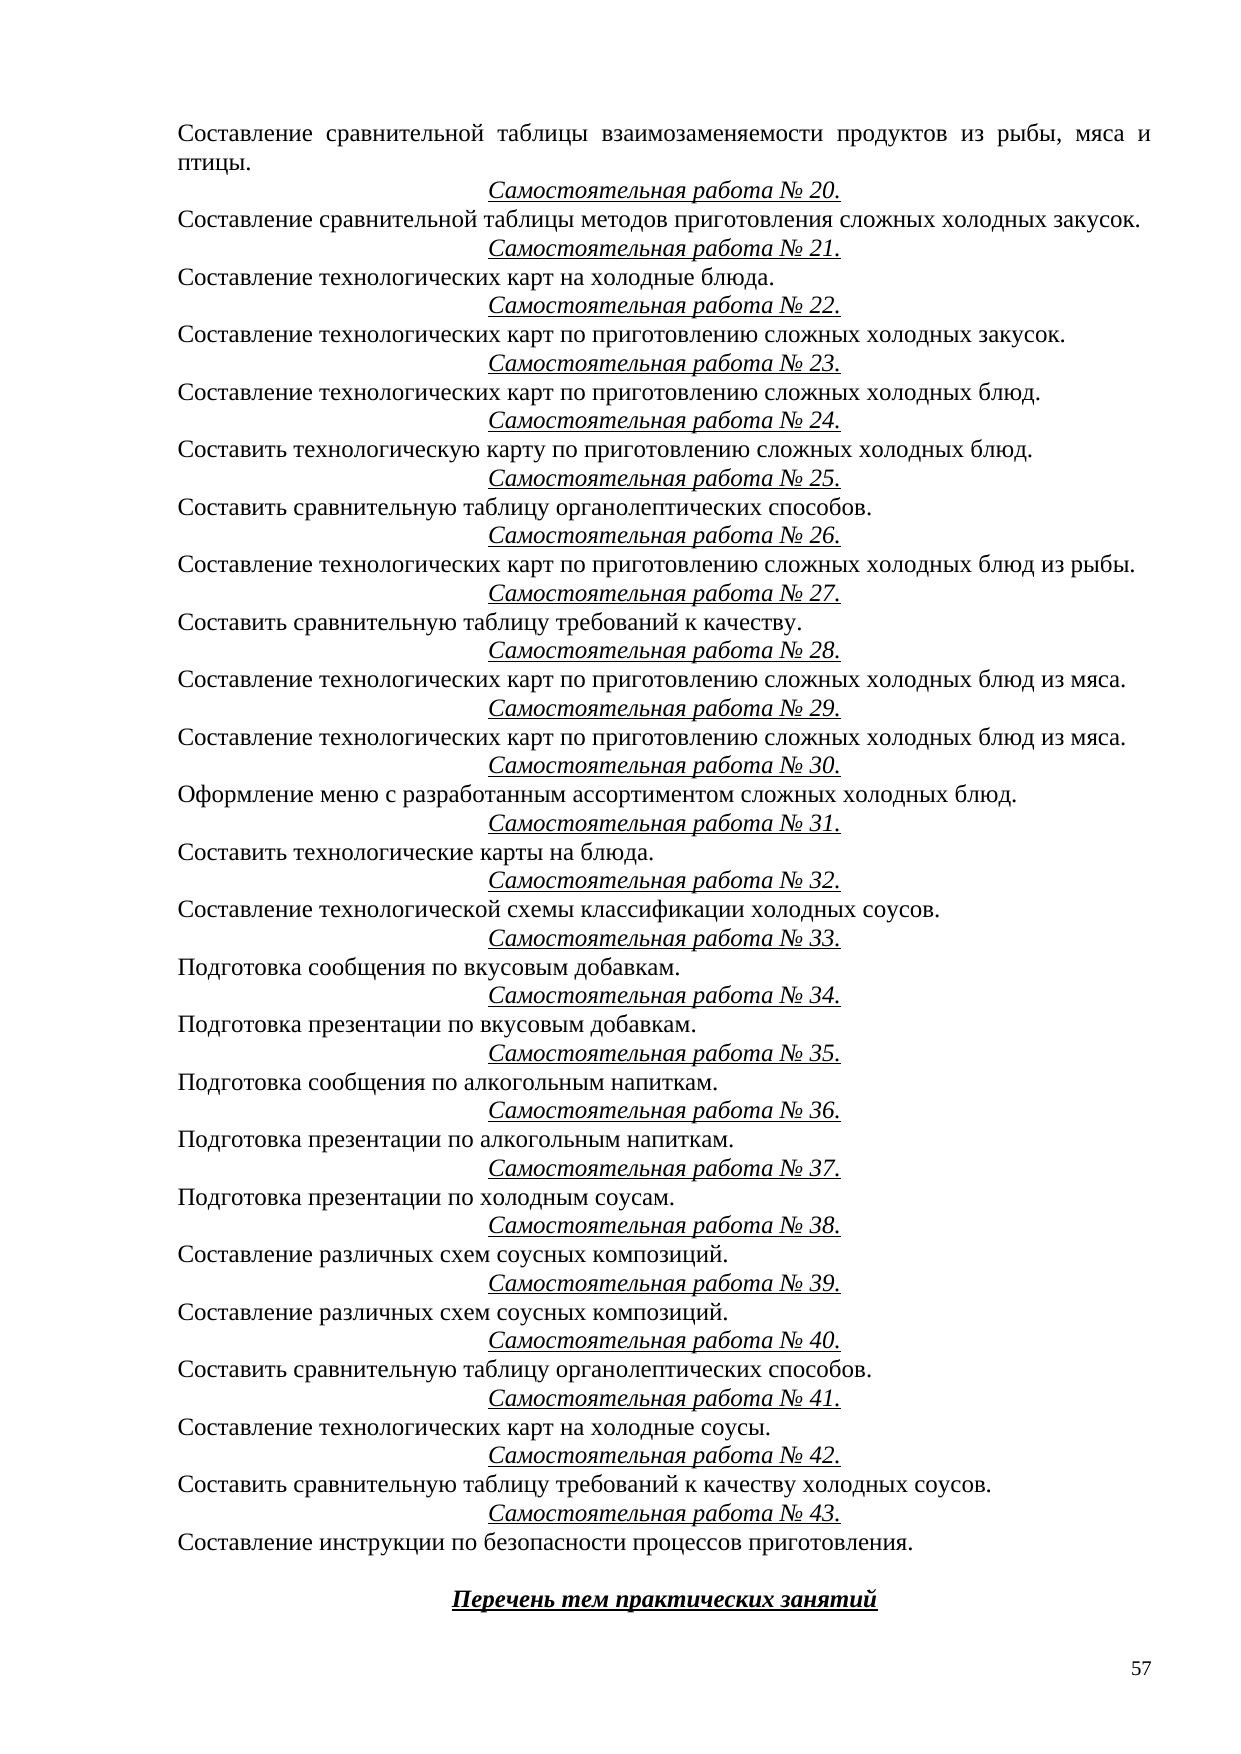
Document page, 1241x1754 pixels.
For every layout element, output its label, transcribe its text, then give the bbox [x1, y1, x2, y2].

text Перечень тем практических занятий [177, 1584, 1152, 1613]
text Подготовка презентации по холодным соусам. [177, 1182, 1152, 1211]
text Составление сравнительной таблицы методов приготовления сложных холодных закусок. [177, 204, 1152, 233]
text Самостоятельная работа № 38. [177, 1211, 1152, 1239]
text Самостоятельная работа № 32. [177, 866, 1152, 894]
text Составление технологических карт на холодные соусы. [177, 1412, 1152, 1441]
text Самостоятельная работа № 33. [177, 923, 1152, 952]
text Составление различных схем соусных композиций. [177, 1297, 1152, 1326]
text Составить технологическую карту по приготовлению сложных холодных блюд. [177, 434, 1152, 463]
text Самостоятельная работа № 36. [177, 1096, 1152, 1124]
text Составление технологической схемы классификации холодных соусов. [177, 894, 1152, 923]
text Самостоятельная работа № 26. [177, 521, 1152, 549]
text Самостоятельная работа № 30. [177, 751, 1152, 779]
text Составить сравнительную таблицу требований к качеству. [177, 607, 1152, 636]
text Самостоятельная работа № 37. [177, 1153, 1152, 1182]
text Составление различных схем соусных композиций. [177, 1239, 1152, 1268]
text Самостоятельная работа № 35. [177, 1038, 1152, 1067]
text Самостоятельная работа № 27. [177, 578, 1152, 607]
text Самостоятельная работа № 34. [177, 981, 1152, 1009]
text Составление технологических карт по приготовлению сложных холодных закусок. [177, 319, 1152, 348]
text Составить сравнительную таблицу органолептических способов. [177, 1354, 1152, 1383]
text Самостоятельная работа № 29. [177, 693, 1152, 722]
text Самостоятельная работа № 23. [177, 348, 1152, 377]
text Составление сравнительной таблицы взаимозаменяемости продуктов из рыбы, мяса и птицы. [177, 118, 1152, 176]
text Составление технологических карт по приготовлению сложных холодных блюд. [177, 377, 1152, 406]
text Составить сравнительную таблицу требований к качеству холодных соусов. [177, 1469, 1152, 1498]
text Составление инструкции по безопасности процессов приготовления. [177, 1527, 1152, 1556]
text Составить сравнительную таблицу органолептических способов. [177, 492, 1152, 521]
text Самостоятельная работа № 25. [177, 463, 1152, 492]
text Подготовка презентации по алкогольным напиткам. [177, 1124, 1152, 1153]
text Самостоятельная работа № 24. [177, 406, 1152, 434]
text Самостоятельная работа № 39. [177, 1268, 1152, 1297]
text Составление технологических карт на холодные блюда. [177, 262, 1152, 291]
text Подготовка презентации по вкусовым добавкам. [177, 1009, 1152, 1038]
text Самостоятельная работа № 41. [177, 1383, 1152, 1412]
text Составление технологических карт по приготовлению сложных холодных блюд из мяса. [177, 722, 1152, 751]
text Самостоятельная работа № 28. [177, 636, 1152, 664]
text Самостоятельная работа № 40. [177, 1326, 1152, 1354]
text Самостоятельная работа № 21. [177, 233, 1152, 262]
text Самостоятельная работа № 31. [177, 808, 1152, 837]
text Составить технологические карты на блюда. [177, 837, 1152, 866]
text Составление технологических карт по приготовлению сложных холодных блюд из рыбы. [177, 549, 1152, 578]
text Самостоятельная работа № 43. [177, 1498, 1152, 1527]
text Самостоятельная работа № 22. [177, 291, 1152, 319]
text Самостоятельная работа № 20. [177, 176, 1152, 204]
text Самостоятельная работа № 42. [177, 1441, 1152, 1469]
text Подготовка сообщения по вкусовым добавкам. [177, 952, 1152, 981]
text Оформление меню с разработанным ассортиментом сложных холодных блюд. [177, 779, 1152, 808]
text Подготовка сообщения по алкогольным напиткам. [177, 1067, 1152, 1096]
text Составление технологических карт по приготовлению сложных холодных блюд из мяса. [177, 664, 1152, 693]
